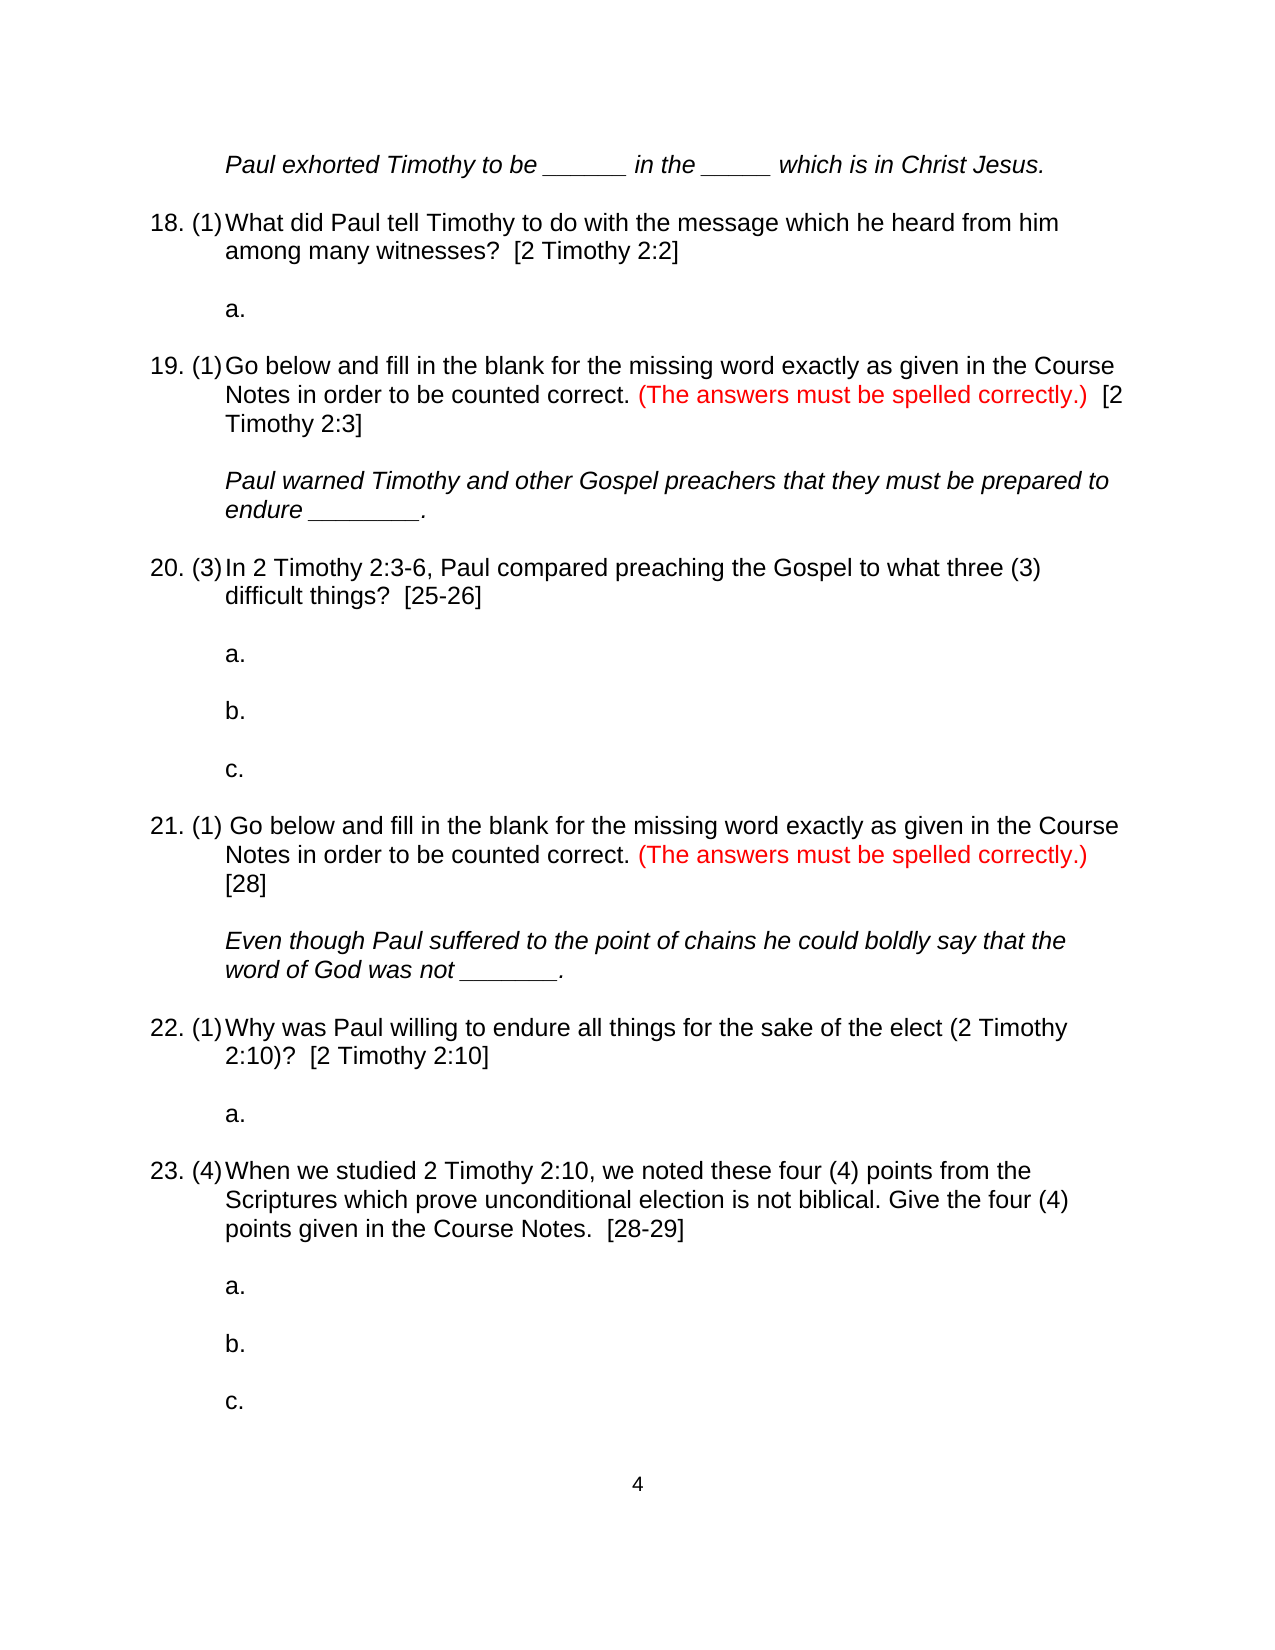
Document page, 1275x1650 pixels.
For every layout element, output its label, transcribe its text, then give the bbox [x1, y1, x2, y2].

text Even though Paul suffered to the point of chains he could boldly say that the word of God was not _______. [225, 926, 1125, 984]
text b. [225, 1329, 1125, 1357]
text 22. (1) Why was Paul willing to endure all things for the sake of the elect (2 Timothy 2:10)? [2 Timothy 2:10] [150, 1012, 1125, 1070]
text a. [225, 639, 1125, 667]
text c. [225, 1386, 1125, 1415]
text a. [225, 1099, 1125, 1127]
text 20. (3) In 2 Timothy 2:3-6, Paul compared preaching the Gospel to what three (3) difficult things? [25-26] [150, 552, 1125, 610]
text b. [225, 696, 1125, 725]
text a. [225, 1271, 1125, 1300]
text 21. (1) Go below and fill in the blank for the missing word exactly as given in the Course Notes in order to be counted correct. (The answers must be spelled correctly.) [28] [150, 811, 1125, 897]
text c. [225, 754, 1125, 782]
text a. [225, 294, 1125, 322]
text Paul warned Timothy and other Gospel preachers that they must be prepared to endure ________. [225, 466, 1125, 524]
text Paul exhorted Timothy to be ______ in the _____ which is in Christ Jesus. [225, 150, 1125, 179]
text 18. (1) What did Paul tell Timothy to do with the message which he heard from him among many witnesses? [2 Timothy 2:2] [150, 207, 1125, 265]
text 23. (4) When we studied 2 Timothy 2:10, we noted these four (4) points from the Scriptures which prove unconditional election is not biblical. Give the four (4) points given in the Course Notes. [28-29] [150, 1156, 1125, 1242]
text 19. (1) Go below and fill in the blank for the missing word exactly as given in the Course Notes in order to be counted correct. (The answers must be spelled correctly.) [2 Timothy 2:3] [150, 351, 1125, 437]
